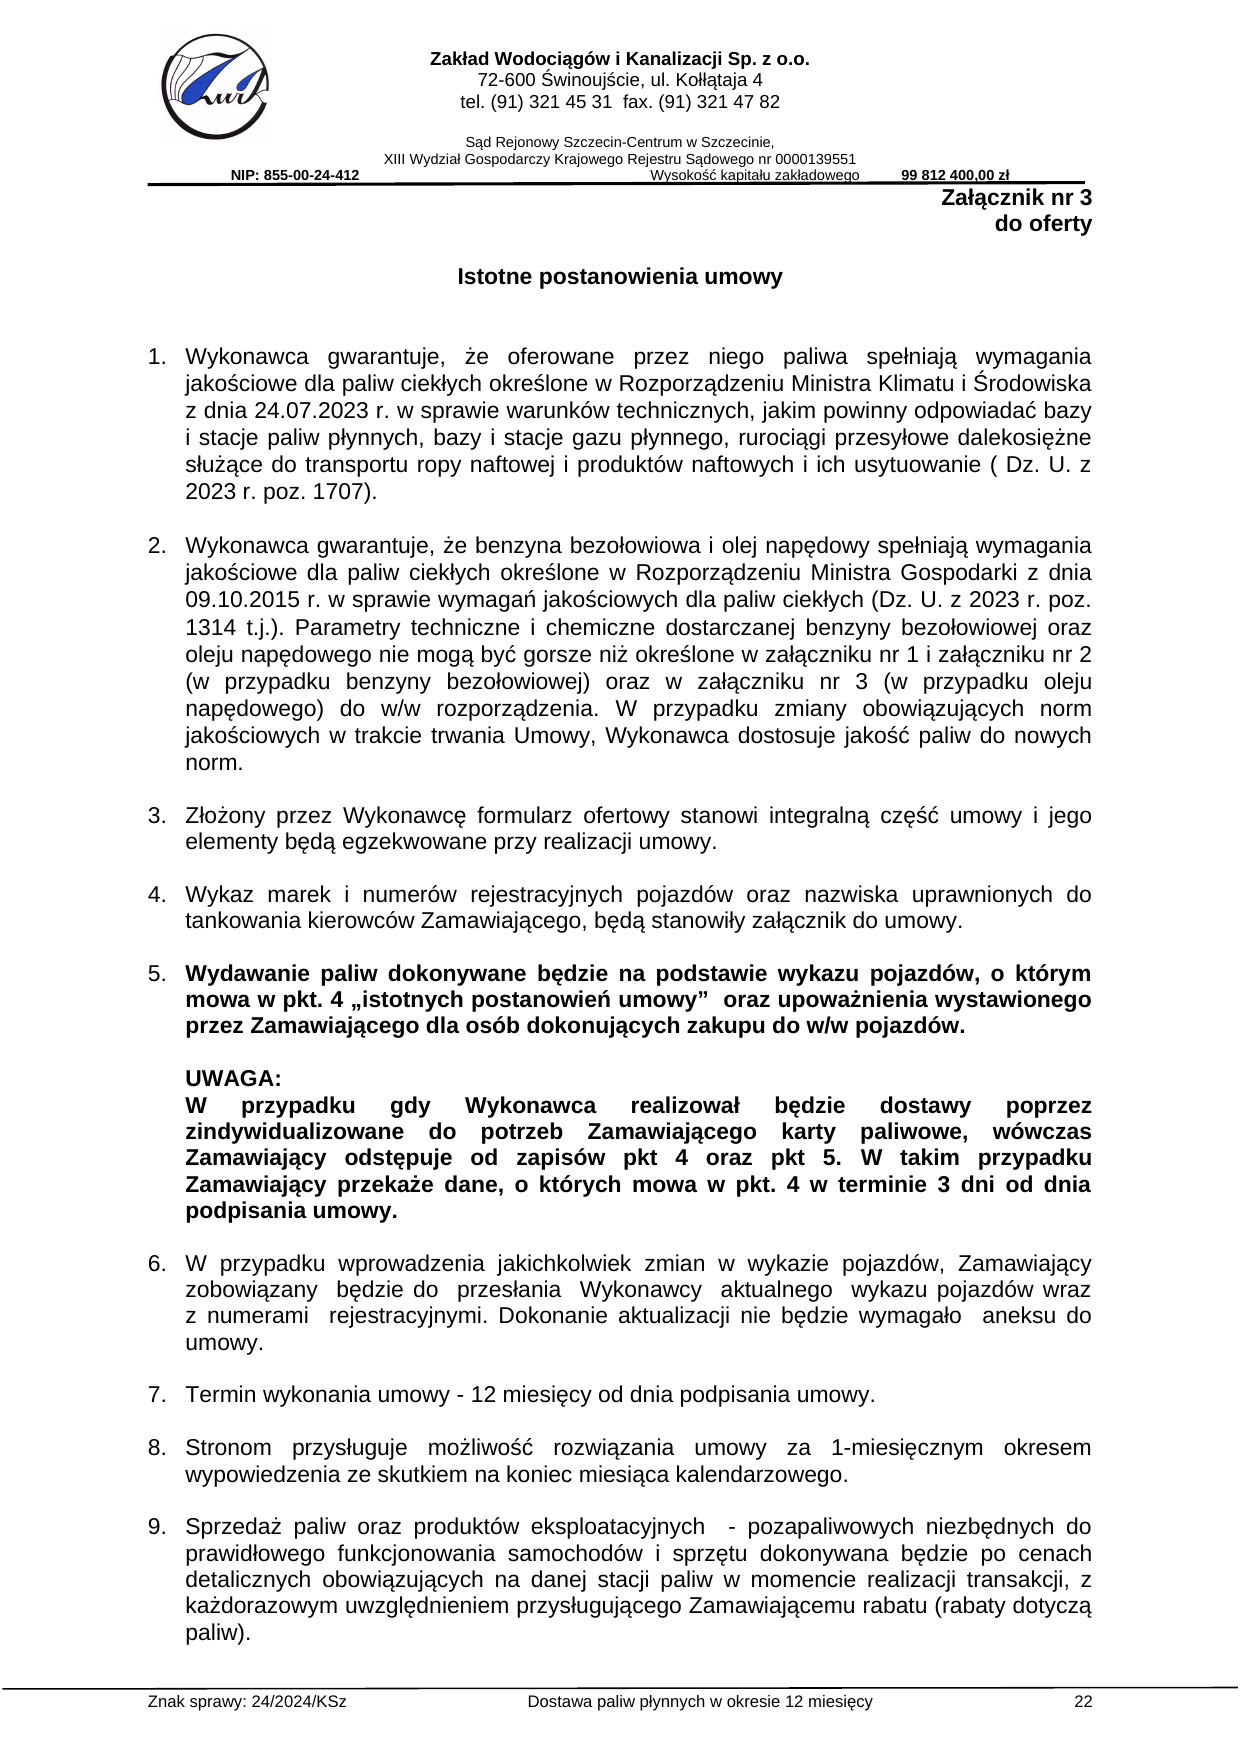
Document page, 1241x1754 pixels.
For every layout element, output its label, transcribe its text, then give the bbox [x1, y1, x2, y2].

subtitle Istotne postanowienia umowy [148, 263, 1092, 289]
list Stronom przysługuje możliwość rozwiązania umowy za 1-miesięcznym okresem wypowiedzenia ze skutkiem na koniec miesiąca kalendarzowego. [148, 1434, 1092, 1487]
list W przypadku wprowadzenia jakichkolwiek zmian w wykazie pojazdów, Zamawiający zobowiązany będzie do przesłania Wykonawcy aktualnego wykazu pojazdów wraz z numerami rejestracyjnymi. Dokonanie aktualizacji nie będzie wymagało aneksu do umowy. [148, 1250, 1092, 1355]
text do oferty [148, 210, 1092, 237]
text Załącznik nr 3 [148, 184, 1092, 210]
list Wydawanie paliw dokonywane będzie na podstawie wykazu pojazdów, o którym mowa w pkt. 4 „istotnych postanowień umowy” oraz upoważnienia wystawionego przez Zamawiającego dla osób dokonujących zakupu do w/w pojazdów. [148, 960, 1092, 1039]
list Sprzedaż paliw oraz produktów eksploatacyjnych - pozapaliwowych niezbędnych do prawidłowego funkcjonowania samochodów i sprzętu dokonywana będzie po cenach detalicznych obowiązujących na danej stacji paliw w momencie realizacji transakcji, z każdorazowym uwzględnieniem przysługującego Zamawiającemu rabatu (rabaty dotyczą paliw). [148, 1513, 1092, 1645]
picture [158, 31, 272, 144]
text W przypadku gdy Wykonawca realizował będzie dostawy poprzez zindywidualizowane do potrzeb Zamawiającego karty paliwowe, wówczas Zamawiający odstępuje od zapisów pkt 4 oraz pkt 5. W takim przypadku Zamawiający przekaże dane, o których mowa w pkt. 4 w terminie 3 dni od dnia podpisania umowy. [185, 1092, 1092, 1223]
list Termin wykonania umowy - 12 miesięcy od dnia podpisania umowy. [148, 1381, 1092, 1408]
list Złożony przez Wykonawcę formularz ofertowy stanowi integralną część umowy i jego elementy będą egzekwowane przy realizacji umowy. [148, 802, 1092, 854]
list Wykonawca gwarantuje, że benzyna bezołowiowa i olej napędowy spełniają wymagania jakościowe dla paliw ciekłych określone w Rozporządzeniu Ministra Gospodarki z dnia 09.10.2015 r. w sprawie wymagań jakościowych dla paliw ciekłych (Dz. U. z 2023 r. poz. 1314 t.j.). Parametry techniczne i chemiczne dostarczanej benzyny bezołowiowej oraz oleju napędowego nie mogą być gorsze niż określone w załączniku nr 1 i załączniku nr 2 (w przypadku benzyny bezołowiowej) oraz w załączniku nr 3 (w przypadku oleju napędowego) do w/w rozporządzenia. W przypadku zmiany obowiązujących norm jakościowych w trakcie trwania Umowy, Wykonawca dostosuje jakość paliw do nowych norm. [148, 532, 1092, 775]
list Wykaz marek i numerów rejestracyjnych pojazdów oraz nazwiska uprawnionych do tankowania kierowców Zamawiającego, będą stanowiły załącznik do umowy. [148, 881, 1092, 933]
list Wykonawca gwarantuje, że oferowane przez niego paliwa spełniają wymagania jakościowe dla paliw ciekłych określone w Rozporządzeniu Ministra Klimatu i Środowiska z dnia 24.07.2023 r. w sprawie warunków technicznych, jakim powinny odpowiadać bazy i stacje paliw płynnych, bazy i stacje gazu płynnego, rurociągi przesyłowe dalekosiężne służące do transportu ropy naftowej i produktów naftowych i ich usytuowanie ( Dz. U. z 2023 r. poz. 1707). [148, 342, 1092, 504]
text UWAGA: [185, 1065, 1092, 1092]
